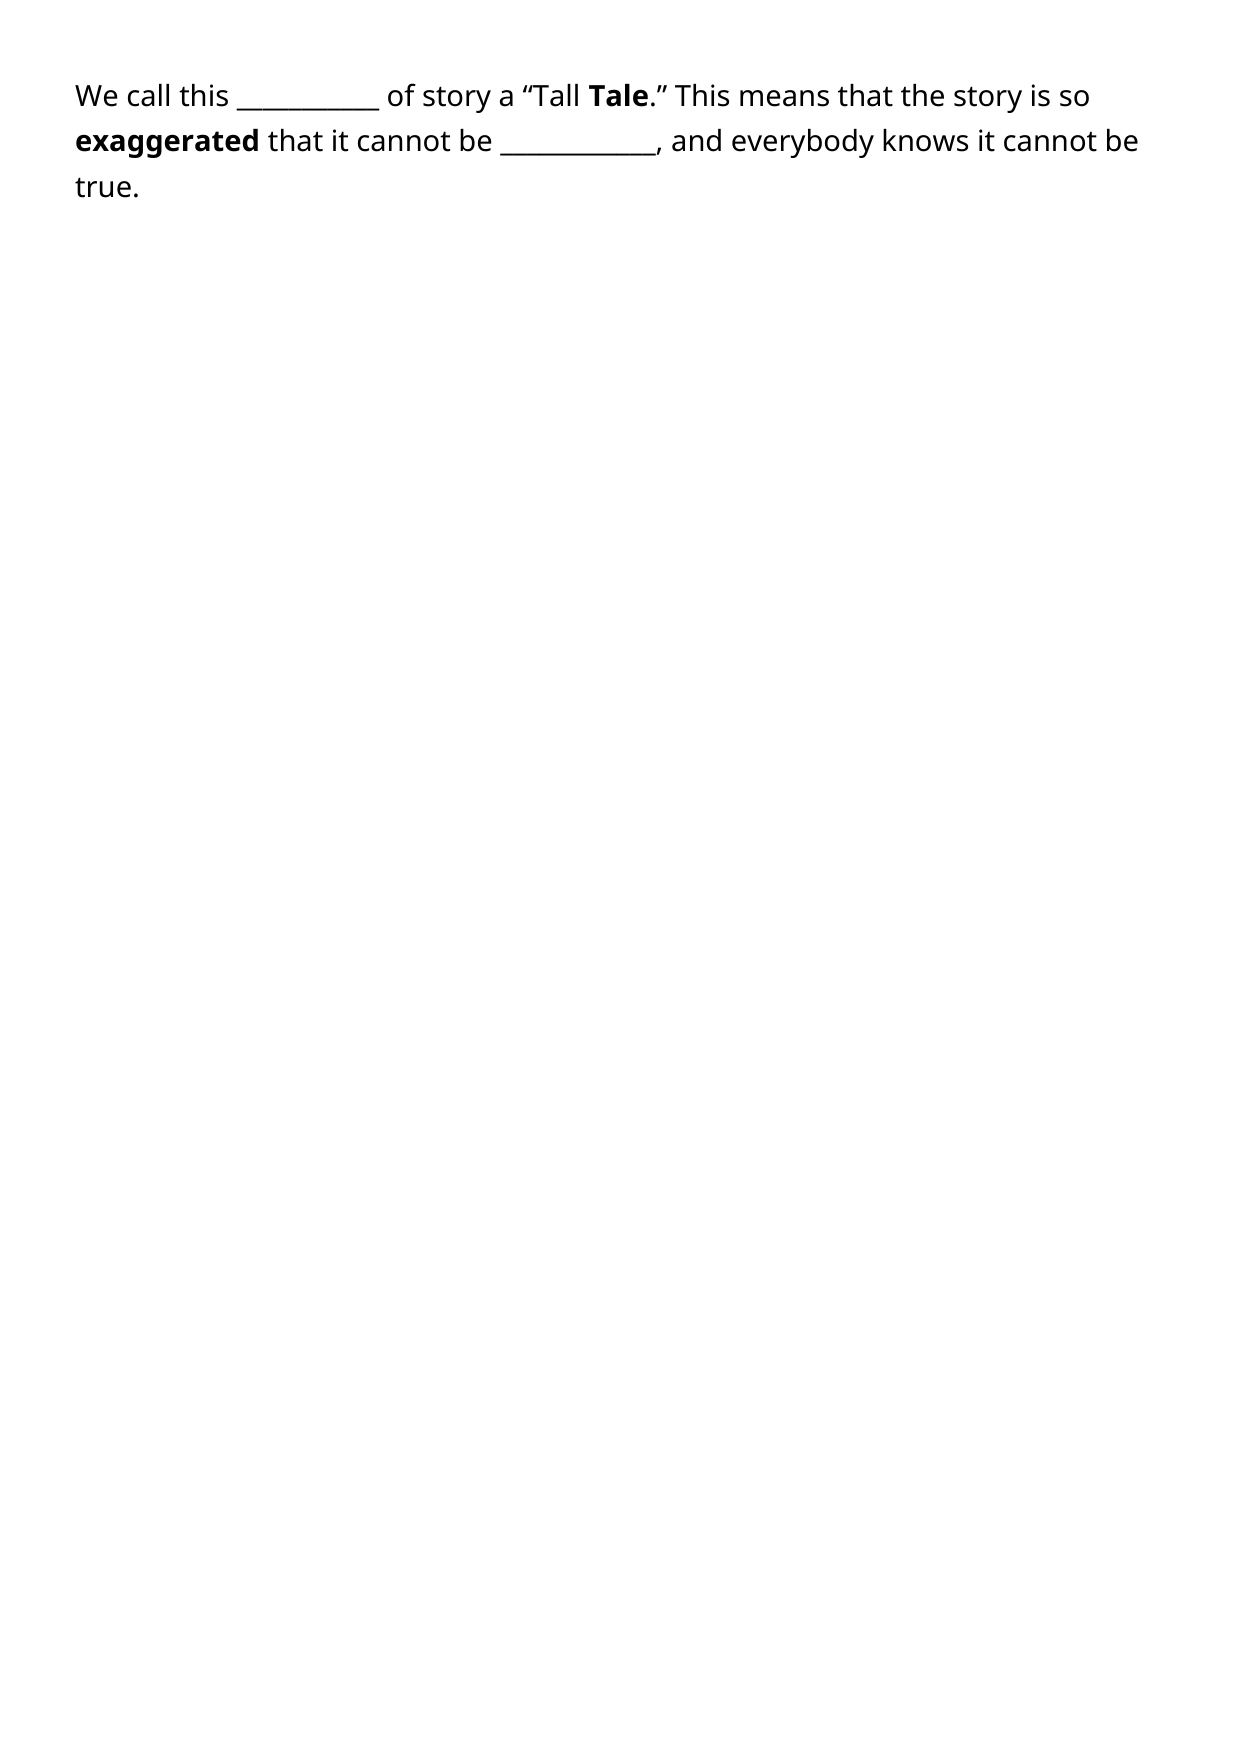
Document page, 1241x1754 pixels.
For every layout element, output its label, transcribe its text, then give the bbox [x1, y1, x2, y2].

text We call this ___________ of story a “Tall Tale.” This means that the story is so exaggerated that it cannot be ____________, and everybody knows it cannot be true. [75, 75, 1165, 206]
